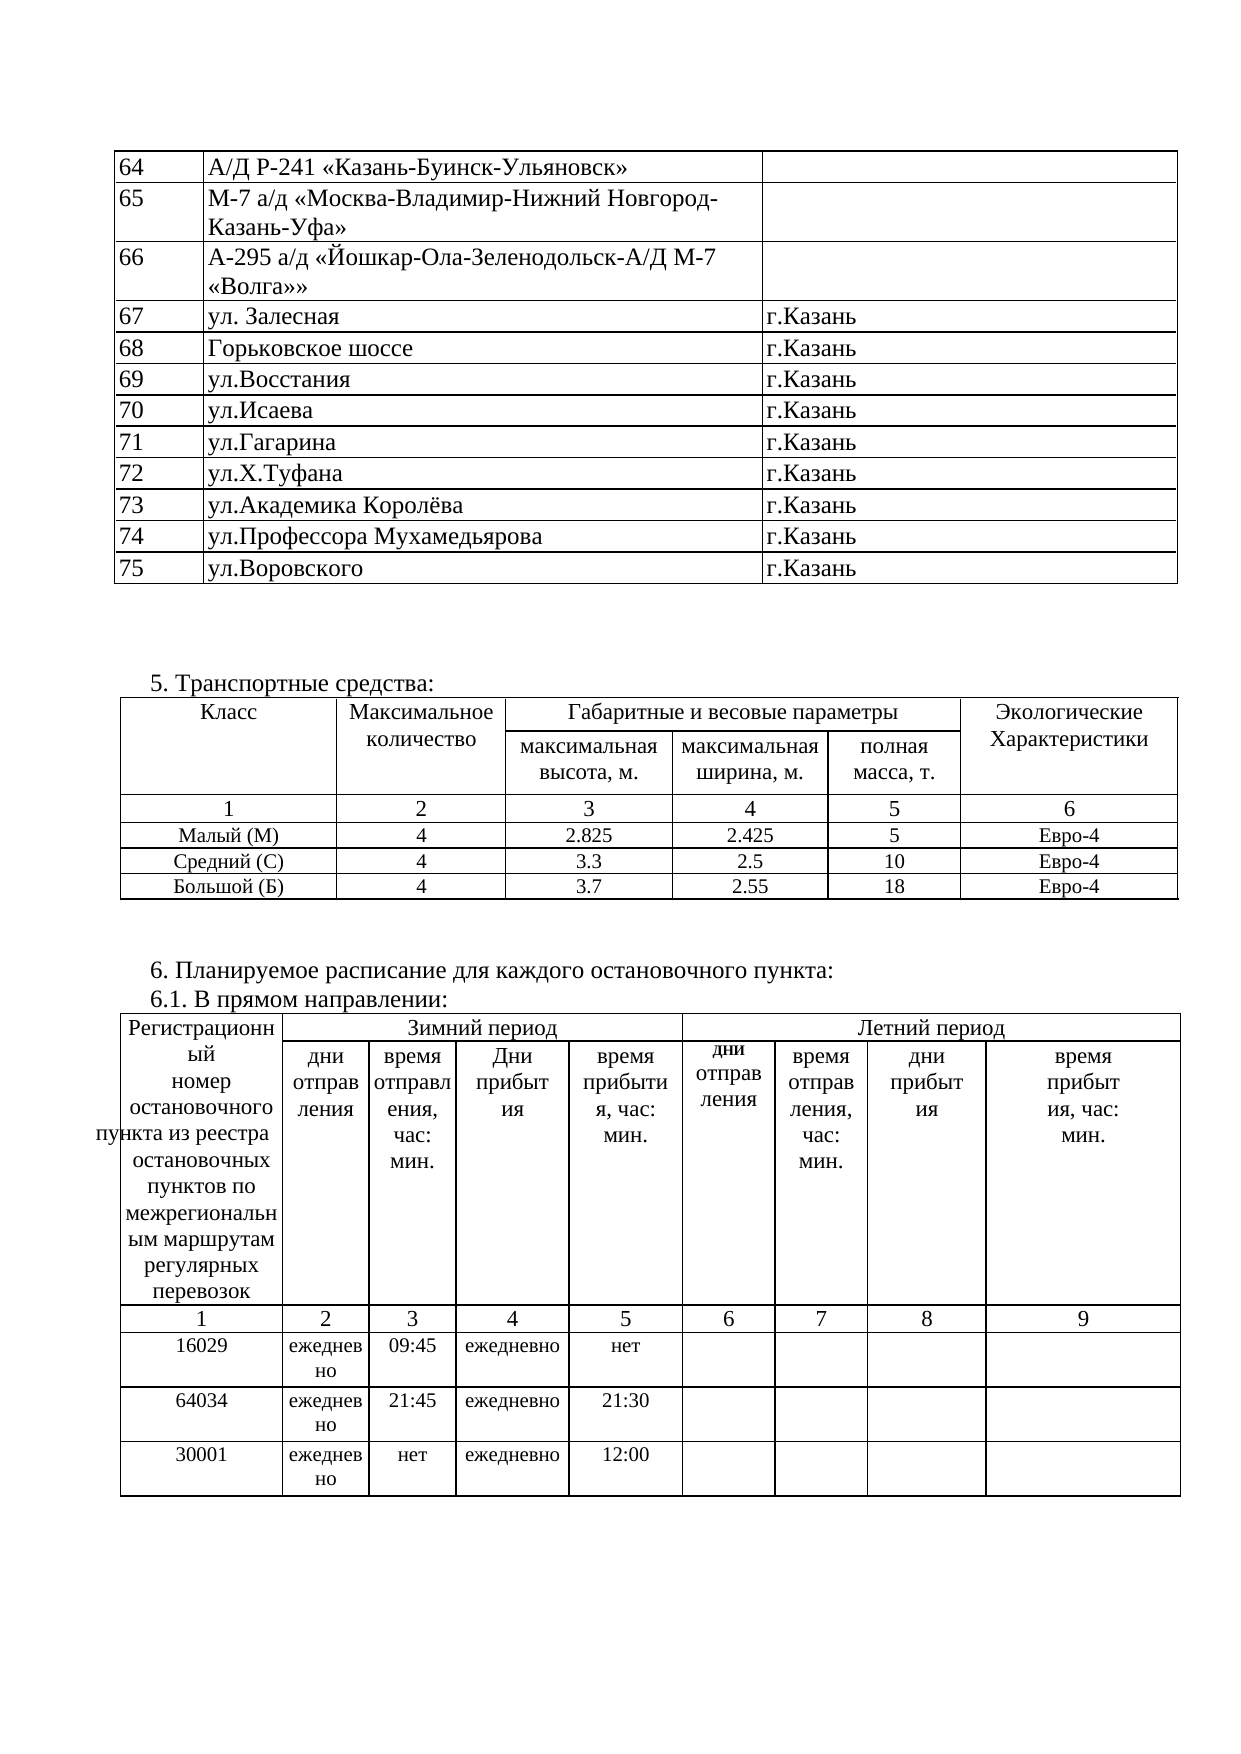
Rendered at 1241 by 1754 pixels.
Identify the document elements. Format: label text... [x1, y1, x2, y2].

table_cell 74 [115, 521, 203, 551]
table_cell 1 [121, 1306, 282, 1332]
table_cell Евро-4 [961, 874, 1177, 898]
table_cell [763, 152, 1177, 181]
table_cell ул.Х.Туфана [204, 458, 762, 488]
table_cell 73 [115, 489, 203, 520]
table_cell 66 [115, 242, 203, 299]
table_cell 10 [829, 849, 960, 873]
table_cell 70 [115, 395, 203, 425]
table_cell время прибыт ия, час: мин. [987, 1042, 1180, 1304]
table_cell 7 [776, 1306, 867, 1332]
table_cell ДНИ отправ ления [683, 1042, 774, 1304]
table_header Экологические Характеристики [961, 698, 1177, 793]
table_cell [868, 1442, 985, 1495]
table_cell 30001 [121, 1442, 282, 1495]
table_cell нет [570, 1333, 682, 1386]
table_cell ежедневно [283, 1442, 368, 1495]
table_cell 2.825 [506, 823, 672, 847]
table_cell 16029 [121, 1333, 282, 1386]
table_cell 09:45 [370, 1333, 455, 1386]
table_cell г.Казань [763, 363, 1177, 394]
table_cell время отправ ления, час: мин. [776, 1042, 867, 1304]
table_cell 12:00 [570, 1442, 682, 1495]
table_cell 2.5 [673, 849, 827, 873]
table_cell А-295 а/д «Йошкар-Ола-Зеленодольск-А/Д М-7 «Волга»» [204, 242, 762, 299]
table_cell [683, 1442, 774, 1495]
table_cell г.Казань [763, 520, 1177, 551]
table_cell 2.425 [673, 823, 827, 847]
table_cell 5 [829, 795, 960, 821]
table_cell г.Казань [763, 488, 1177, 520]
table_cell 4 [673, 795, 827, 821]
table_cell [763, 181, 1177, 241]
text 6. Планируемое расписание для каждого остановочного пункта: [150, 955, 1090, 984]
table_cell г.Казань [763, 331, 1177, 362]
table_cell 4 [337, 874, 505, 898]
table_cell г.Казань [763, 425, 1177, 457]
table_cell дни прибыт ия [868, 1042, 985, 1304]
table_cell ул.Воровского [204, 553, 762, 583]
table_cell Дни прибыт ия [457, 1042, 568, 1304]
table_cell дни отправ ления [283, 1042, 368, 1304]
table_cell [776, 1388, 867, 1441]
table_header Габаритные и весовые параметры [506, 698, 960, 730]
table_cell ежедневно [457, 1388, 568, 1441]
table_cell ежедневно [283, 1388, 368, 1441]
table_cell 6 [683, 1306, 774, 1332]
table_cell [683, 1333, 774, 1386]
table_cell полная масса, т. [829, 732, 960, 793]
table_cell ул.Академика Королёва [204, 490, 762, 520]
table_cell [987, 1388, 1180, 1441]
table_cell 3 [506, 795, 672, 821]
table_cell г.Казань [763, 457, 1177, 488]
table_cell 4 [457, 1306, 568, 1332]
table_cell 8 [868, 1306, 985, 1332]
table_cell 69 [115, 364, 203, 394]
table_cell нет [370, 1442, 455, 1495]
table_cell 3 [370, 1306, 455, 1332]
table_cell 4 [337, 849, 505, 873]
table_cell Большой (Б) [121, 874, 336, 898]
table_cell максимальная высота, м. [506, 732, 672, 793]
table_header Класс [121, 698, 336, 793]
table_cell [868, 1388, 985, 1441]
table_cell 1 [121, 795, 336, 821]
table_cell г.Казань [763, 551, 1177, 583]
table_cell [868, 1333, 985, 1386]
table_cell 18 [829, 874, 960, 898]
table_cell [683, 1388, 774, 1441]
table_cell ежедневно [457, 1333, 568, 1386]
table_cell Евро-4 [961, 849, 1177, 873]
table_cell А/Д Р-241 «Казань-Буинск-Ульяновск» [204, 152, 762, 181]
table_cell [987, 1333, 1180, 1386]
table_cell 64034 [121, 1388, 282, 1441]
table_cell ул.Профессора Мухамедьярова [204, 521, 762, 551]
table_cell г.Казань [763, 300, 1177, 331]
table_cell 21:30 [570, 1388, 682, 1441]
table_cell [987, 1442, 1180, 1495]
table_cell Средний (С) [121, 849, 336, 873]
table_cell [763, 241, 1177, 299]
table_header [121, 1014, 282, 1304]
table_cell 72 [115, 458, 203, 488]
table_cell 5 [570, 1306, 682, 1332]
table_cell Горьковское шоссе [204, 333, 762, 362]
table_cell 2.55 [673, 874, 827, 898]
table_cell Малый (М) [121, 823, 336, 847]
table_cell 9 [987, 1306, 1180, 1332]
table_header Максимальное количество [337, 698, 505, 793]
table_cell 3.7 [506, 874, 672, 898]
table_cell 4 [337, 823, 505, 847]
table_cell г.Казань [763, 394, 1177, 425]
table_cell [776, 1442, 867, 1495]
table_cell 21:45 [370, 1388, 455, 1441]
table_cell время отправл ения, час: мин. [370, 1042, 455, 1304]
table_cell 5 [829, 823, 960, 847]
table_cell ул. Залесная [204, 301, 762, 331]
table_cell 67 [115, 301, 203, 331]
table_cell 6 [961, 795, 1177, 821]
text 6.1. В прямом направлении: [150, 984, 1090, 1012]
table_cell 3.3 [506, 849, 672, 873]
table_cell 68 [115, 332, 203, 362]
table_cell 65 [115, 183, 203, 241]
table_cell ул.Исаева [204, 396, 762, 425]
table_cell 2 [283, 1306, 368, 1332]
table_cell Евро-4 [961, 823, 1177, 847]
table_cell М-7 а/д «Москва-Владимир-Нижний Новгород-Казань-Уфа» [204, 183, 762, 241]
table_cell ежедневно [283, 1333, 368, 1386]
table_cell ул.Восстания [204, 364, 762, 394]
table_cell 75 [115, 552, 203, 583]
text 5. Транспортные средства: [150, 668, 1090, 697]
table_cell время прибыти я, час: мин. [570, 1042, 682, 1304]
table_header Летний период [683, 1014, 1180, 1040]
table_cell 71 [115, 426, 203, 457]
table_cell 64 [115, 152, 203, 181]
table_cell 2 [337, 795, 505, 821]
table_cell максимальная ширина, м. [673, 732, 827, 793]
table_header Зимний период [283, 1014, 682, 1040]
table_cell ежедневно [457, 1442, 568, 1495]
table_cell [776, 1333, 867, 1386]
table_cell ул.Гагарина [204, 427, 762, 457]
